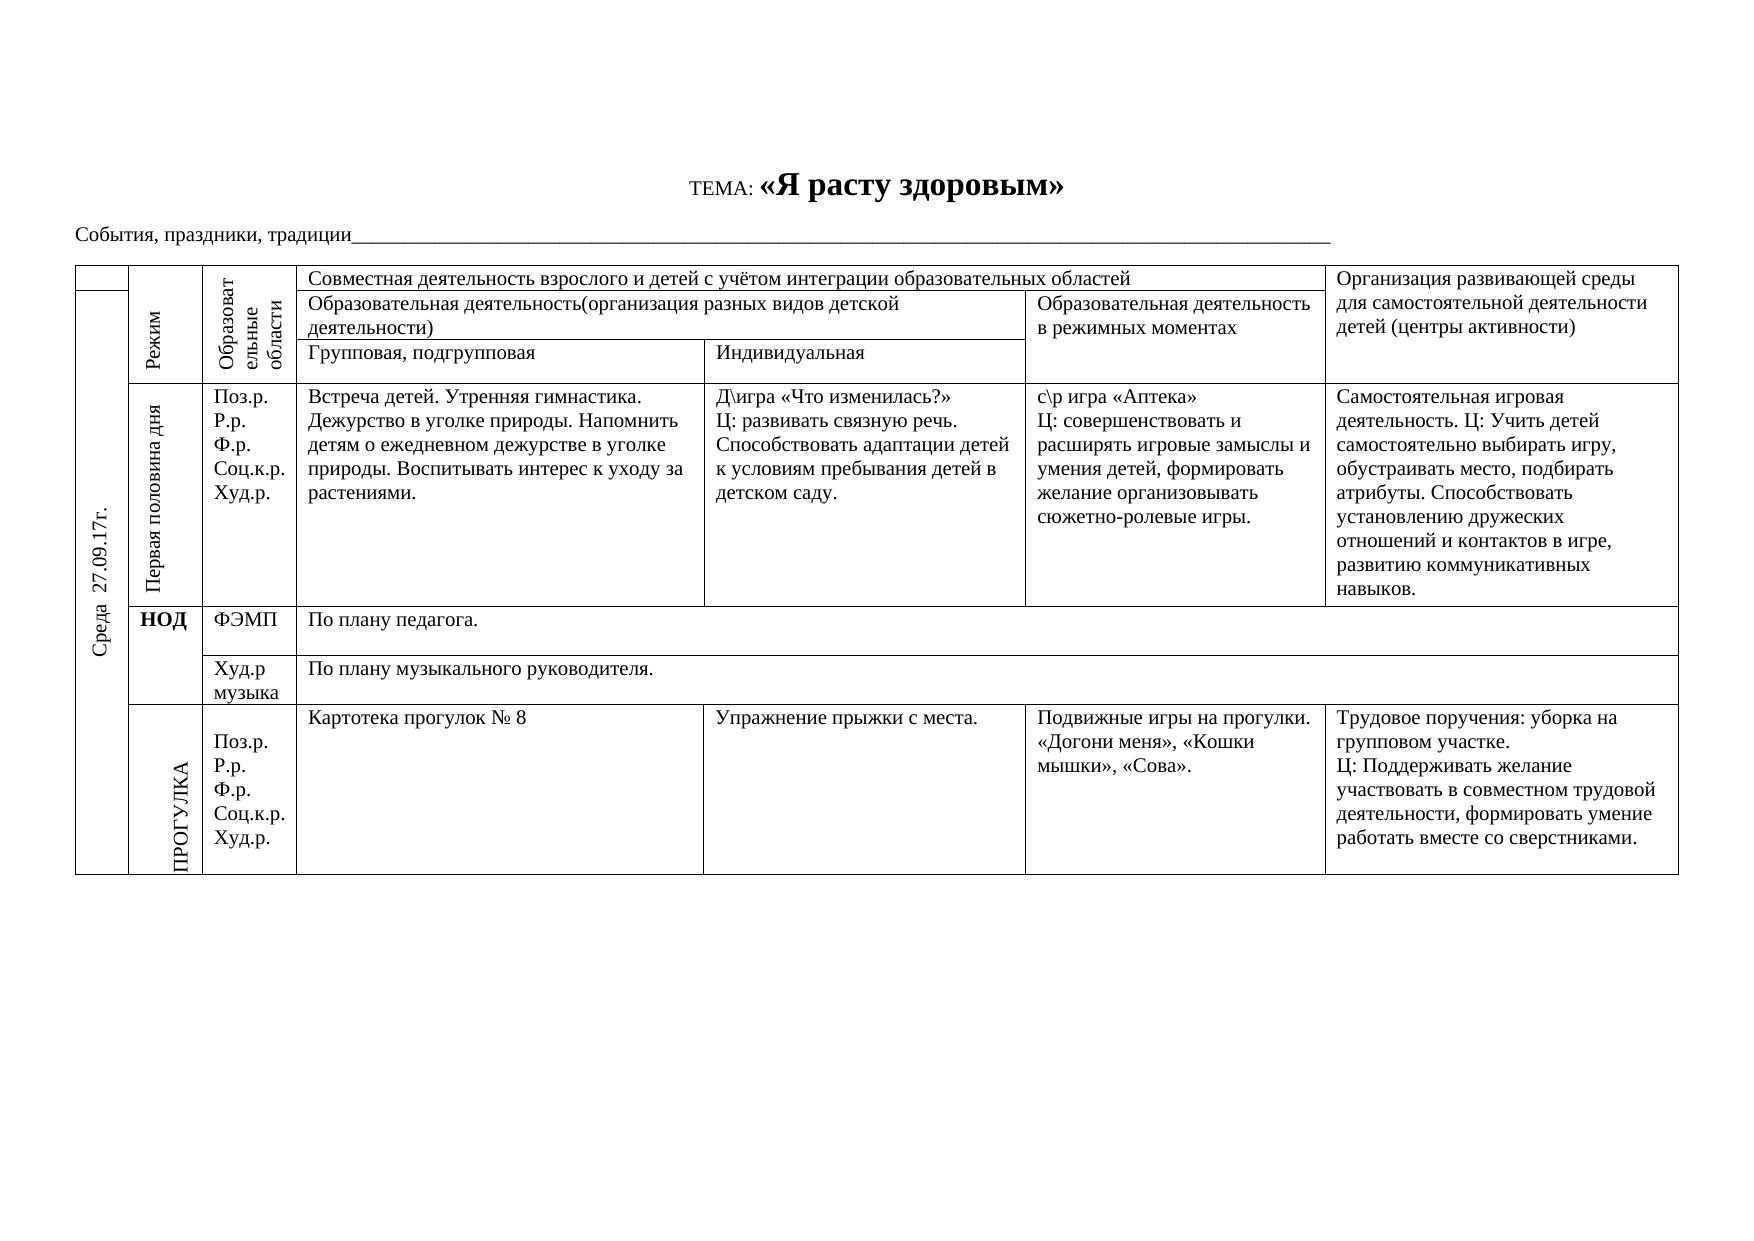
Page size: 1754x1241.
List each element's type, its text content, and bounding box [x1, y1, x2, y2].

table_cell Первая половина дня [129, 384, 202, 606]
table_cell Подвижные игры на прогулки. «Догони меня», «Кошки мышки», «Сова». [1026, 705, 1325, 873]
table_cell ФЭМП [203, 607, 296, 655]
table_cell ПРОГУЛКА [129, 705, 202, 873]
table_cell Среда 27.09.17г. [76, 291, 128, 873]
table_cell Картотека прогулок № 8 [297, 705, 703, 873]
table_cell Образовательная деятельность в режимных моментах [1026, 291, 1325, 383]
table_header Организация развивающей среды для самостоятельной деятельности детей (центры активности) [1326, 266, 1678, 383]
table_header Образовательные области [203, 266, 296, 383]
table_cell Трудовое поручения: уборка на групповом участке. Ц: Поддерживать желание участвовать в совместном трудовой деятельности, формировать умение работать вместе со сверстниками. [1326, 705, 1678, 873]
text ТЕМА: «Я расту здоровым» [75, 164, 1679, 202]
table_cell Индивидуальная [705, 340, 1025, 383]
table_cell По плану педагога. [297, 607, 1678, 655]
table_cell Самостоятельная игровая деятельность. Ц: Учить детей самостоятельно выбирать игру, обустраивать место, подбирать атрибуты. Способствовать установлению дружеских отношений и контактов в игре, развитию коммуникативных навыков. [1326, 384, 1678, 606]
table_cell Групповая, подгрупповая [297, 340, 704, 383]
text События, праздники, традиции______________________________________________________________________________________________ [75, 222, 1679, 246]
table_cell Худ.р музыка [203, 656, 296, 704]
table_header [76, 266, 128, 290]
table_cell По плану музыкального руководителя. [297, 656, 1678, 704]
table_cell с\р игра «Аптека» Ц: совершенствовать и расширять игровые замыслы и умения детей, формировать желание организовывать сюжетно-ролевые игры. [1026, 384, 1325, 606]
table_cell Упражнение прыжки с места. [704, 705, 1025, 873]
table_cell НОД [129, 607, 202, 704]
table_cell Д\игра «Что изменилась?» Ц: развивать связную речь. Способствовать адаптации детей к условиям пребывания детей в детском саду. [705, 384, 1025, 606]
table_cell Встреча детей. Утренняя гимнастика. Дежурство в уголке природы. Напомнить детям о ежедневном дежурстве в уголке природы. Воспитывать интерес к уходу за растениями. [297, 384, 704, 606]
table_header Совместная деятельность взрослого и детей с учётом интеграции образовательных областей [297, 266, 1325, 290]
table_header Режим [129, 266, 202, 383]
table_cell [203, 705, 296, 873]
table_cell Образовательная деятельность(организация разных видов детской деятельности) [297, 291, 1025, 339]
table_cell Поз.р. Р.р. Ф.р. Соц.к.р. Худ.р. [203, 384, 296, 606]
